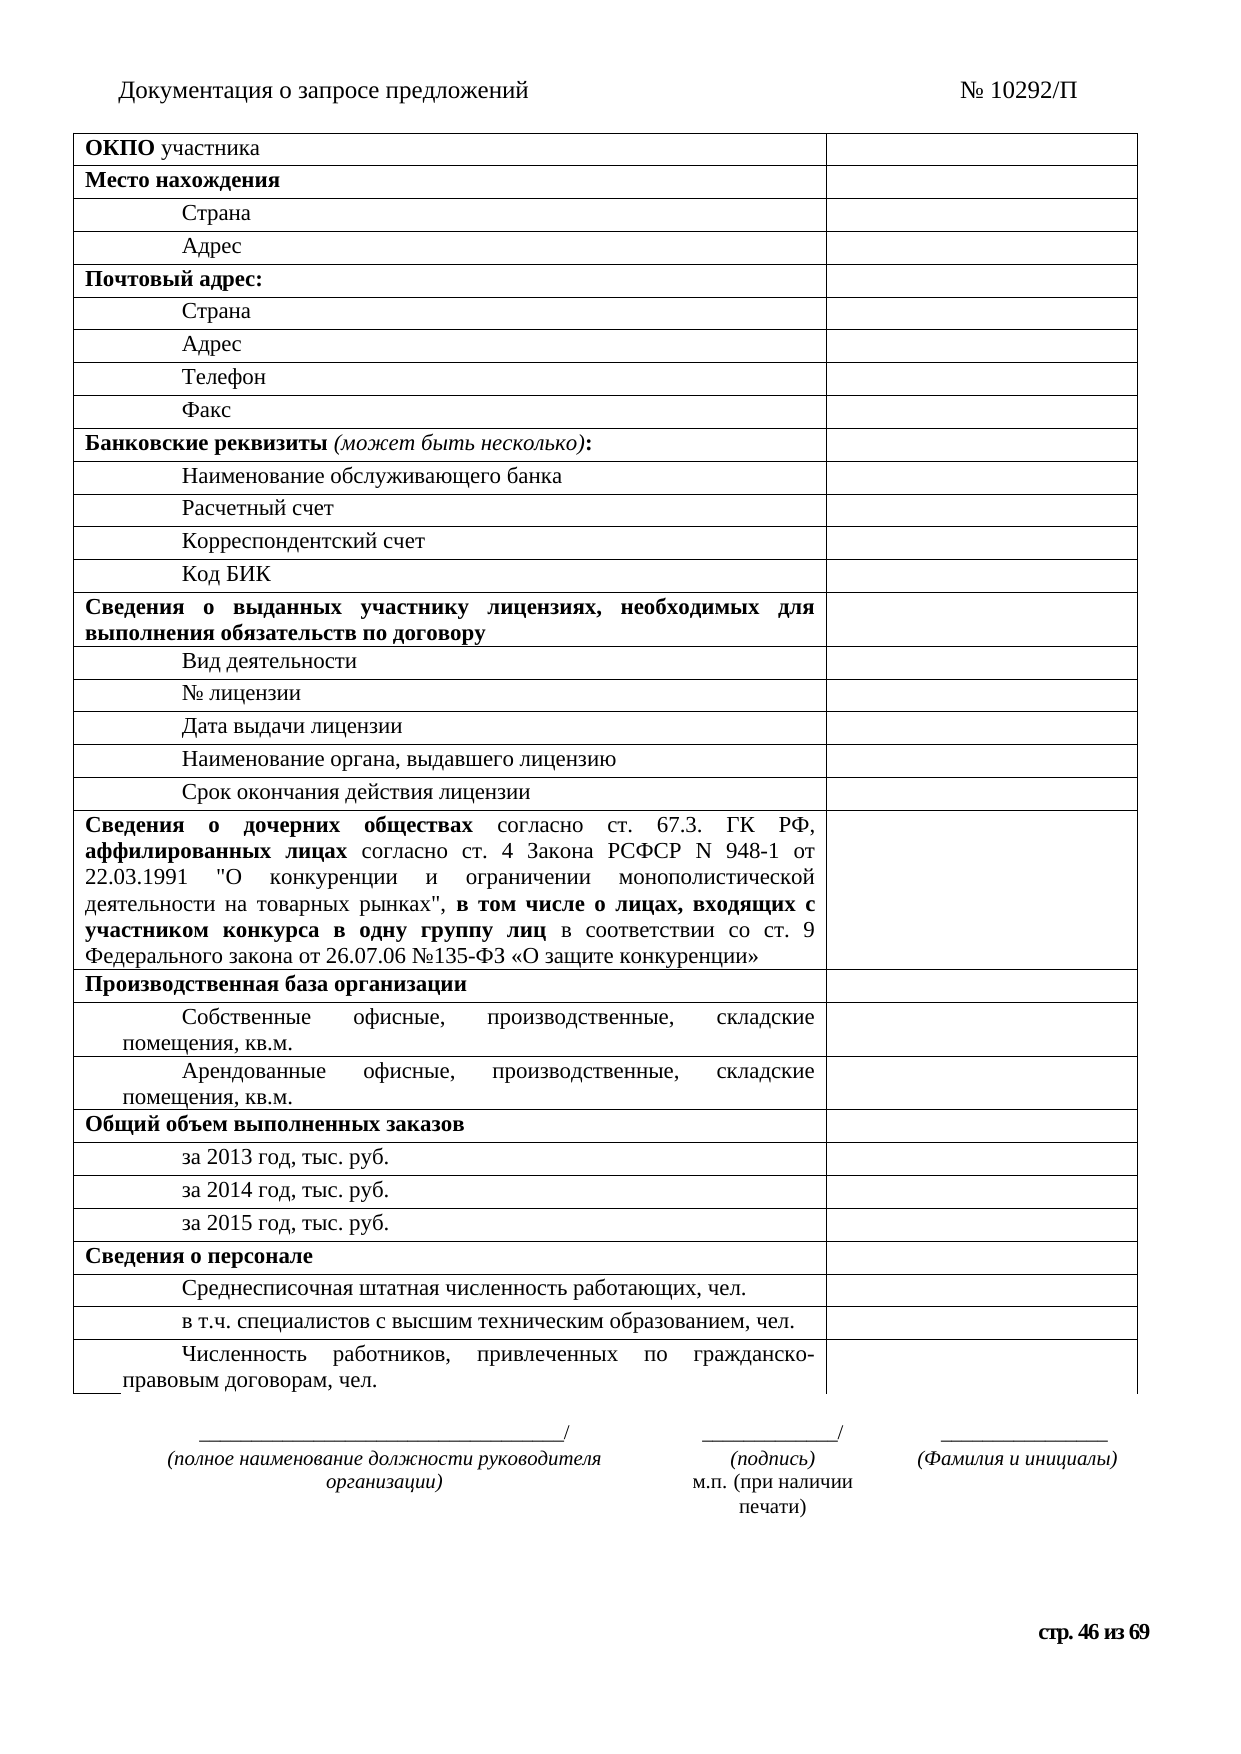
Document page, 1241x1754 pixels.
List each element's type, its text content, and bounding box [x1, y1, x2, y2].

table_cell Страна [74, 199, 826, 231]
table_cell [827, 1110, 1137, 1142]
table_cell [827, 134, 1137, 165]
table_cell [827, 527, 1137, 559]
table_cell [827, 166, 1137, 198]
table_cell [827, 396, 1137, 428]
table_cell Наименование обслуживающего банка [74, 462, 826, 493]
table_cell [827, 1307, 1137, 1339]
table_cell Срок окончания действия лицензии [74, 778, 826, 810]
table_cell [827, 1275, 1137, 1306]
table_cell [827, 265, 1137, 297]
table_cell [827, 647, 1137, 678]
table_cell [827, 429, 1137, 461]
table_cell ___________________________________/ [122, 1394, 657, 1444]
table_cell [827, 970, 1137, 1002]
table_cell Корреспондентский счет [74, 527, 826, 559]
table_cell [827, 330, 1137, 362]
table_cell Телефон [74, 363, 826, 395]
table_cell [827, 1242, 1137, 1273]
table_cell (полное наименование должности руководителя организации) [122, 1445, 657, 1518]
table_cell [827, 560, 1137, 592]
table_cell [827, 298, 1137, 329]
table_cell (подпись) м.п. (при наличии печати) [658, 1445, 887, 1518]
table_cell Сведения о персонале [74, 1242, 826, 1273]
table_cell Код БИК [74, 560, 826, 592]
table_cell Страна [74, 298, 826, 329]
table_cell Вид деятельности [74, 647, 826, 678]
table_cell [827, 1143, 1137, 1175]
table_cell в т.ч. специалистов с высшим техническим образованием, чел. [74, 1307, 826, 1339]
table_cell Факс [74, 396, 826, 428]
table_cell [827, 1057, 1137, 1109]
table_cell Почтовый адрес: [74, 265, 826, 297]
table_cell [827, 462, 1137, 493]
table_cell [827, 199, 1137, 231]
table_cell Адрес [74, 330, 826, 362]
table_cell за 2015 год, тыс. руб. [74, 1209, 826, 1241]
table_cell [827, 745, 1137, 777]
table_cell [827, 363, 1137, 395]
table_cell Среднесписочная штатная численность работающих, чел. [74, 1275, 826, 1306]
table_cell [827, 1340, 1137, 1393]
table_cell [827, 1209, 1137, 1241]
table_cell Банковские реквизиты (может быть несколько): [74, 429, 826, 461]
table_cell Сведения о выданных участнику лицензиях, необходимых для выполнения обязательств по договору [74, 593, 826, 646]
table_cell [827, 1003, 1137, 1056]
table_cell Численность работников, привлеченных по гражданско-правовым договорам, чел. [74, 1340, 826, 1393]
table_cell Собственные офисные, производственные, складские помещения, кв.м. [74, 1003, 826, 1056]
table_cell [827, 811, 1137, 969]
table_cell Наименование органа, выдавшего лицензию [74, 745, 826, 777]
table_cell Место нахождения [74, 166, 826, 198]
table_cell [827, 1176, 1137, 1208]
table_cell [827, 680, 1137, 711]
table_cell [827, 778, 1137, 810]
table_cell за 2014 год, тыс. руб. [74, 1176, 826, 1208]
table_cell Производственная база организации [74, 970, 826, 1002]
table_cell Сведения о дочерних обществах согласно ст. 67.3. ГК РФ, аффилированных лицах согласно ст. 4 Закона РСФСР N 948-1 от 22.03.1991 "О конкуренции и ограничении монополистической деятельности на товарных рынках", в том числе о лицах, входящих с участником конкурса в одну группу лиц в соответствии со ст. 9 Федерального закона от 26.07.06 №135-ФЗ «О защите конкуренции» [74, 811, 826, 969]
table_cell Адрес [74, 232, 826, 264]
table_cell ОКПО участника [74, 134, 826, 165]
table_cell Общий объем выполненных заказов [74, 1110, 826, 1142]
table_cell ________________ [888, 1394, 1146, 1444]
table_cell за 2013 год, тыс. руб. [74, 1143, 826, 1175]
table_cell _____________/ [658, 1394, 887, 1444]
table_cell [827, 593, 1137, 646]
table_cell (Фамилия и инициалы) [888, 1445, 1146, 1518]
table_cell [827, 232, 1137, 264]
table_cell [827, 712, 1137, 744]
table_cell Дата выдачи лицензии [74, 712, 826, 744]
table_cell [827, 495, 1137, 526]
table_cell Арендованные офисные, производственные, складские помещения, кв.м. [74, 1057, 826, 1109]
table_cell Расчетный счет [74, 495, 826, 526]
table_cell № лицензии [74, 680, 826, 711]
